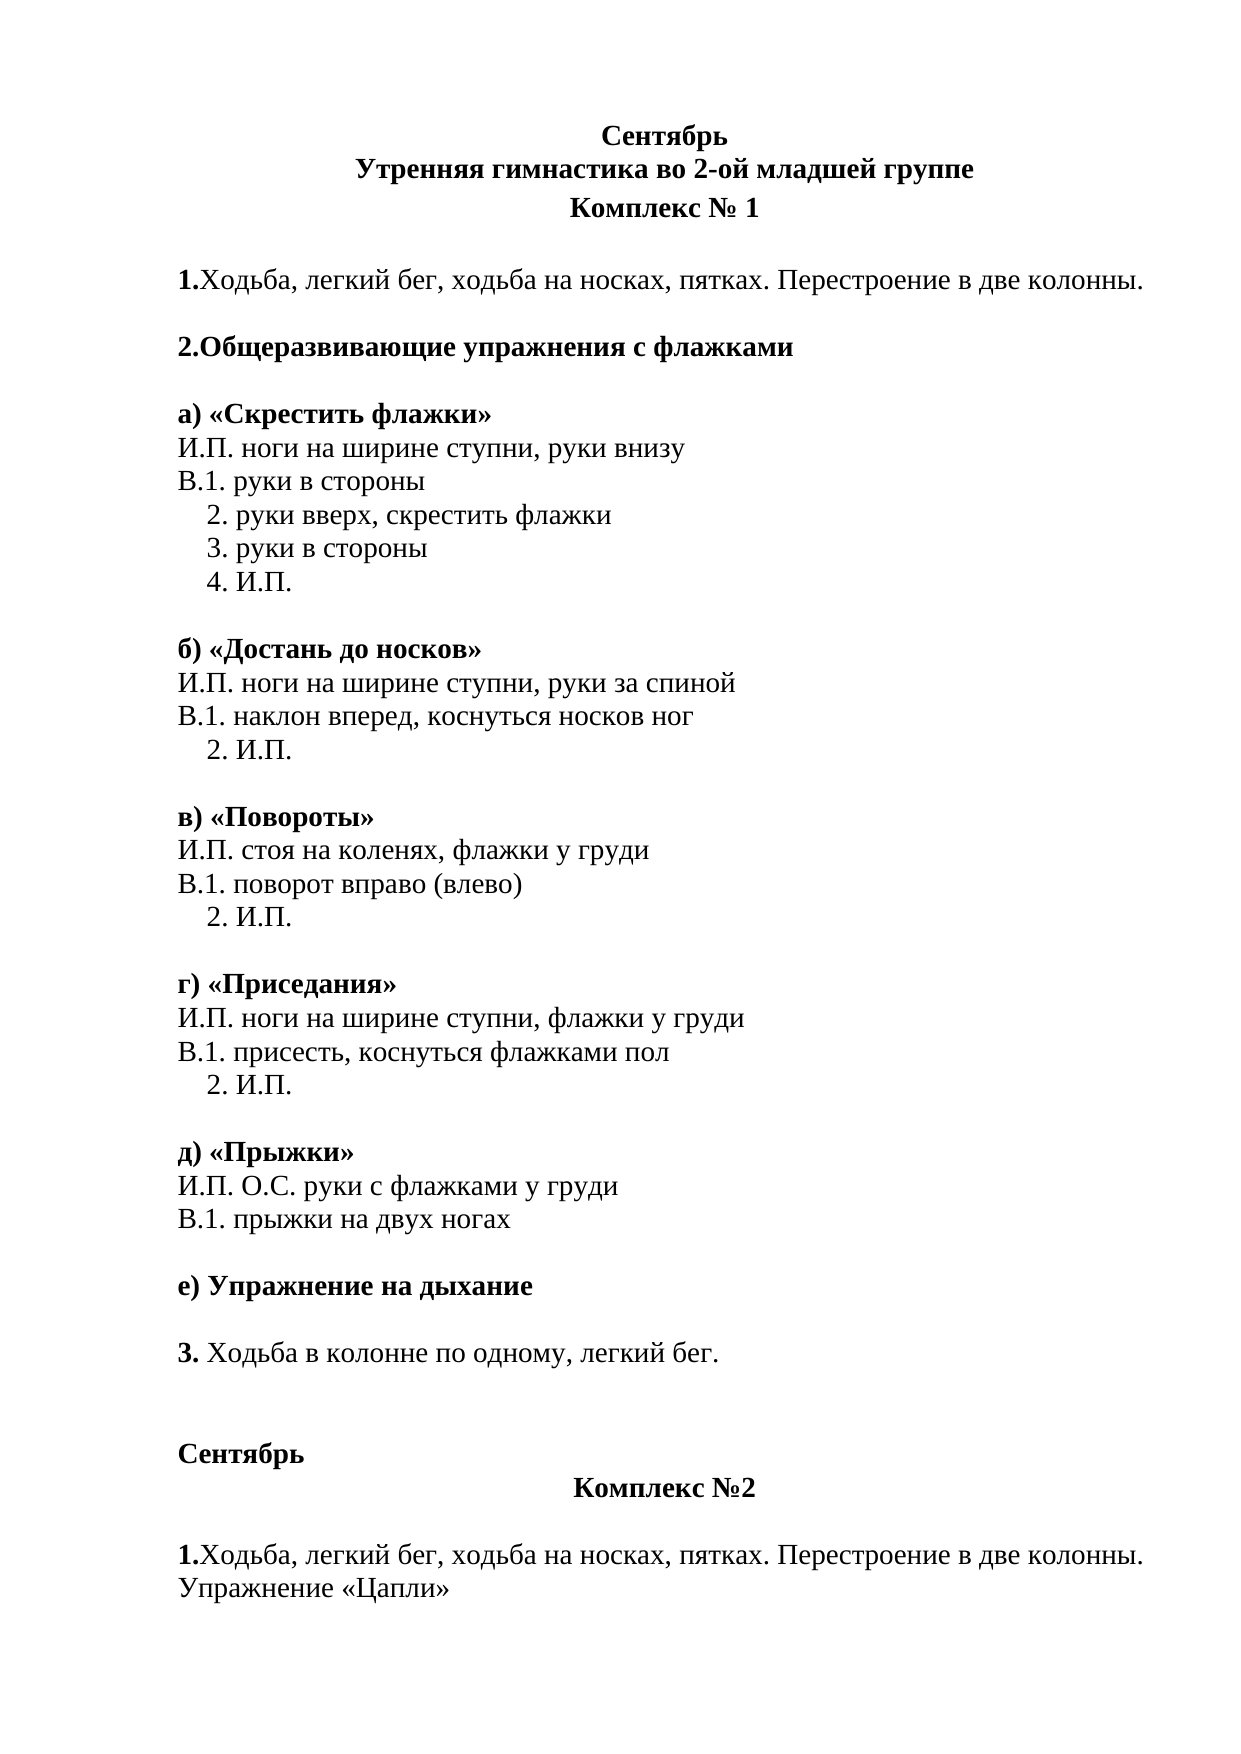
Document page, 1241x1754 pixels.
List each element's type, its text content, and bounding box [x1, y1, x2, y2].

text И.П. ноги на ширине ступни, руки за спиной [177, 665, 1152, 698]
text И.П. ноги на ширине ступни, руки внизу [177, 430, 1152, 463]
text В.1. прыжки на двух ногах [177, 1201, 1152, 1235]
text И.П. стоя на коленях, флажки у груди [177, 832, 1152, 866]
text Комплекс № 1 [177, 190, 1152, 224]
text 3. Ходьба в колонне по одному, легкий бег. [177, 1336, 1152, 1369]
text а) «Скрестить флажки» [177, 396, 1152, 430]
text в) «Повороты» [177, 799, 1152, 832]
text В.1. наклон вперед, коснуться носков ног [177, 698, 1152, 732]
text Утренняя гимнастика во 2-ой младшей группе [177, 152, 1152, 185]
text В.1. поворот вправо (влево) [177, 866, 1152, 899]
text 2. И.П. [177, 732, 1152, 765]
text 2.Общеразвивающие упражнения с флажками [177, 329, 1152, 363]
text И.П. О.С. руки с флажками у груди [177, 1168, 1152, 1201]
text 1.Ходьба, легкий бег, ходьба на носках, пятках. Перестроение в две колонны. [177, 262, 1152, 296]
text Сентябрь [177, 118, 1152, 152]
text И.П. ноги на ширине ступни, флажки у груди [177, 1000, 1152, 1034]
text 2. И.П. [177, 1067, 1152, 1101]
text е) Упражнение на дыхание [177, 1268, 1152, 1302]
text 2. руки вверх, скрестить флажки [177, 497, 1152, 531]
text г) «Приседания» [177, 967, 1152, 1000]
text В.1. присесть, коснуться флажками пол [177, 1034, 1152, 1067]
text Комплекс №2 [177, 1470, 1152, 1503]
text Сентябрь [177, 1436, 1152, 1470]
text В.1. руки в стороны [177, 463, 1152, 497]
text б) «Достань до носков» [177, 631, 1152, 665]
text 2. И.П. [177, 899, 1152, 933]
text 4. И.П. [177, 564, 1152, 598]
text д) «Прыжки» [177, 1134, 1152, 1168]
text 1.Ходьба, легкий бег, ходьба на носках, пятках. Перестроение в две колонны. Упражнение «Цапли» [177, 1537, 1152, 1604]
text 3. руки в стороны [177, 531, 1152, 564]
